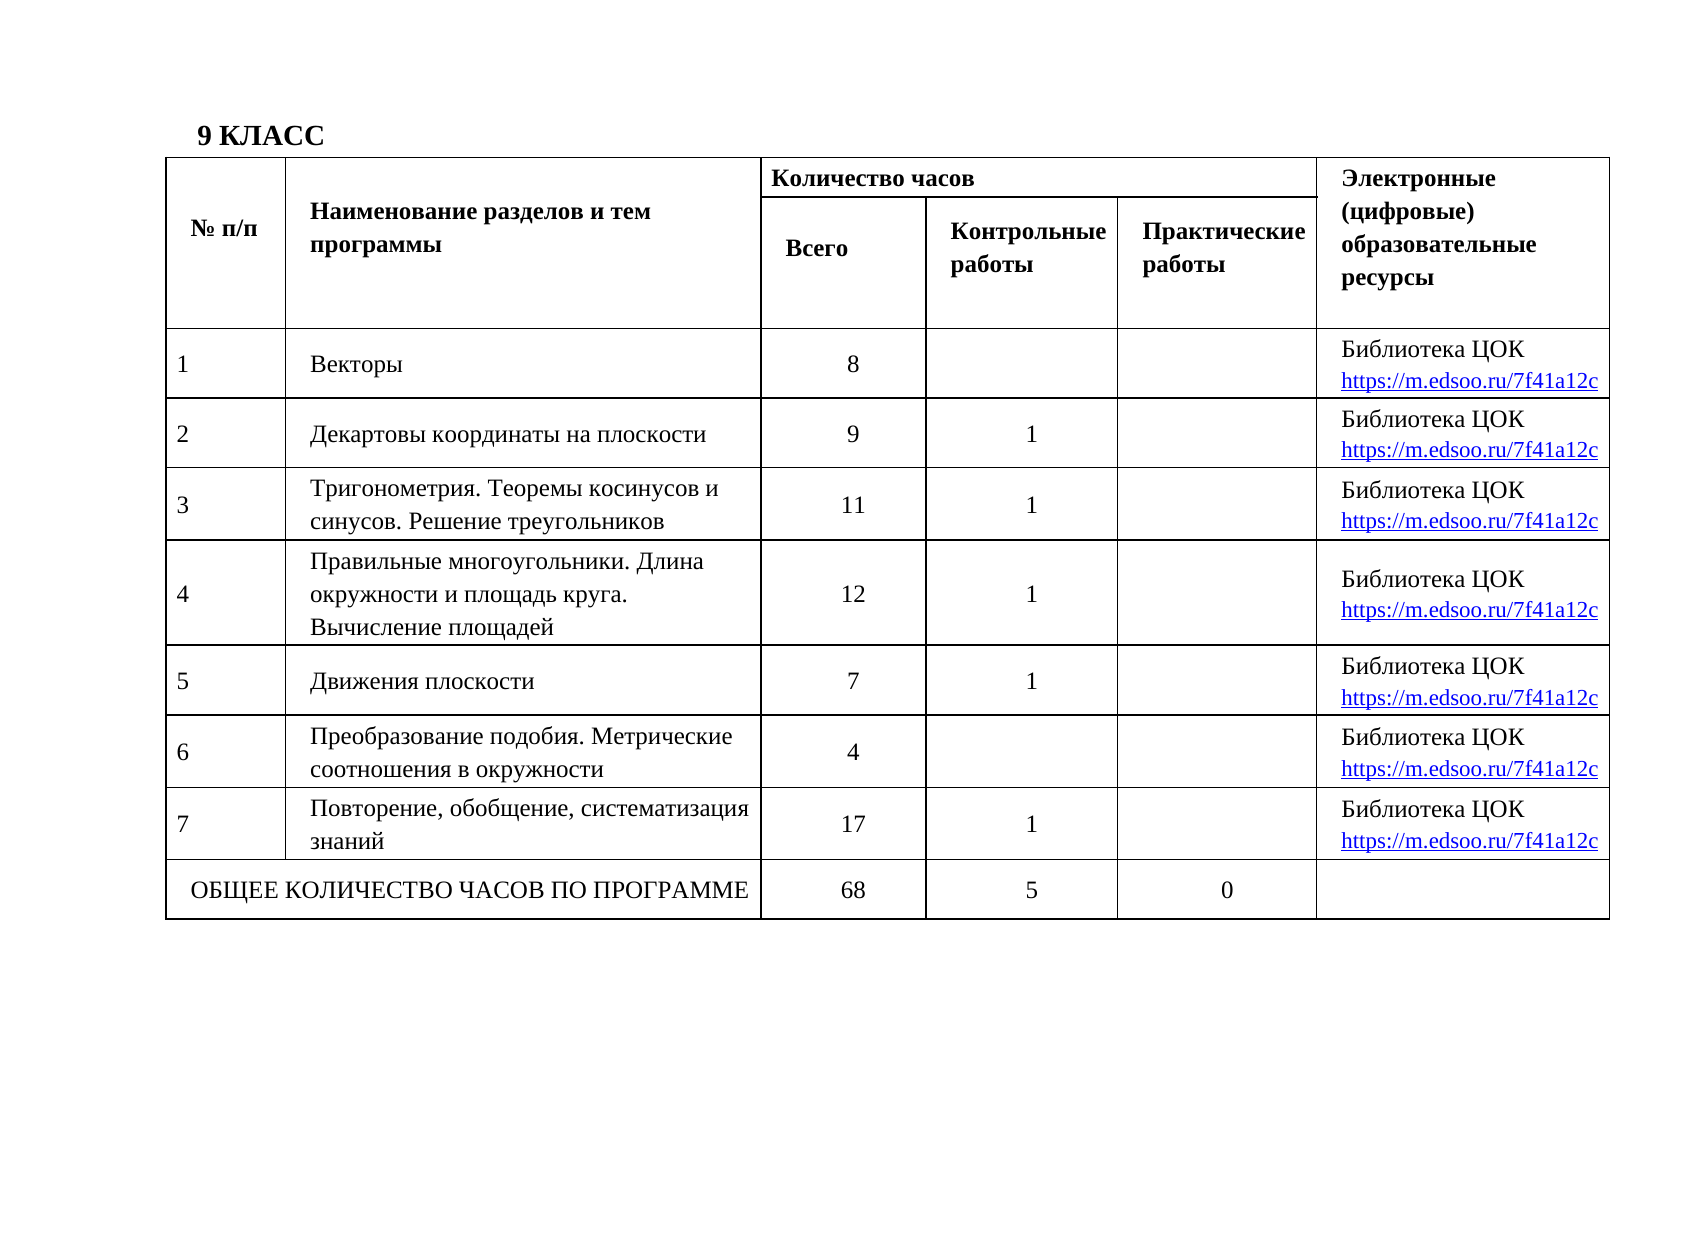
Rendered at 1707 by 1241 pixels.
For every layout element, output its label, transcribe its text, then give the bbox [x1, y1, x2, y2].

table_cell 4 [167, 541, 285, 644]
table_cell Библиотека ЦОК https://m.edsoo.ru/7f41a12c [1317, 716, 1609, 786]
table_cell 1 [927, 788, 1117, 859]
table_cell 1 [927, 468, 1117, 539]
table_cell 11 [762, 468, 925, 539]
text 9 КЛАСС [190, 118, 1618, 152]
table_cell 1 [927, 399, 1117, 467]
table_cell Библиотека ЦОК https://m.edsoo.ru/7f41a12c [1317, 541, 1609, 644]
table_cell Преобразование подобия. Метрические соотношения в окружности [286, 716, 760, 786]
table_cell Движения плоскости [286, 646, 760, 714]
table_cell 4 [762, 716, 925, 786]
table_cell 12 [762, 541, 925, 644]
table_cell Контрольные работы [927, 198, 1117, 327]
table_cell [1118, 468, 1316, 539]
table_cell 8 [762, 329, 925, 397]
table_cell Всего [762, 198, 925, 327]
table_cell Декартовы координаты на плоскости [286, 399, 760, 467]
table_header № п/п [167, 158, 285, 327]
table_cell Тригонометрия. Теоремы косинусов и синусов. Решение треугольников [286, 468, 760, 539]
table_cell [1317, 860, 1609, 918]
table_cell 7 [762, 646, 925, 714]
table_cell 5 [167, 646, 285, 714]
table_header Количество часов [762, 158, 1316, 196]
table_cell 7 [167, 788, 285, 859]
table_cell [1118, 788, 1316, 859]
table_cell [1118, 716, 1316, 786]
table_cell 9 [762, 399, 925, 467]
table_cell [927, 329, 1117, 397]
table_header Электронные (цифровые) образовательные ресурсы [1317, 158, 1609, 327]
table_cell Библиотека ЦОК https://m.edsoo.ru/7f41a12c [1317, 399, 1609, 467]
table_cell 6 [167, 716, 285, 786]
table_cell ОБЩЕЕ КОЛИЧЕСТВО ЧАСОВ ПО ПРОГРАММЕ [167, 860, 760, 918]
table_cell [927, 716, 1117, 786]
table_cell 17 [762, 788, 925, 859]
table_cell Повторение, обобщение, систематизация знаний [286, 788, 760, 859]
table_cell Векторы [286, 329, 760, 397]
table_cell [1118, 329, 1316, 397]
table_cell Практические работы [1118, 198, 1316, 327]
table_cell [1118, 541, 1316, 644]
table_cell Библиотека ЦОК https://m.edsoo.ru/7f41a12c [1317, 788, 1609, 859]
table_cell 1 [167, 329, 285, 397]
table_cell Библиотека ЦОК https://m.edsoo.ru/7f41a12c [1317, 329, 1609, 397]
table_cell 1 [927, 646, 1117, 714]
table_cell Библиотека ЦОК https://m.edsoo.ru/7f41a12c [1317, 646, 1609, 714]
table_cell [1118, 399, 1316, 467]
table_cell 68 [762, 860, 925, 918]
table_cell 2 [167, 399, 285, 467]
table_cell Правильные многоугольники. Длина окружности и площадь круга. Вычисление площадей [286, 541, 760, 644]
table_cell Библиотека ЦОК https://m.edsoo.ru/7f41a12c [1317, 468, 1609, 539]
table_cell 0 [1118, 860, 1316, 918]
table_header Наименование разделов и тем программы [286, 158, 760, 327]
table_cell 5 [927, 860, 1117, 918]
table_cell 3 [167, 468, 285, 539]
table_cell 1 [927, 541, 1117, 644]
table_cell [1118, 646, 1316, 714]
